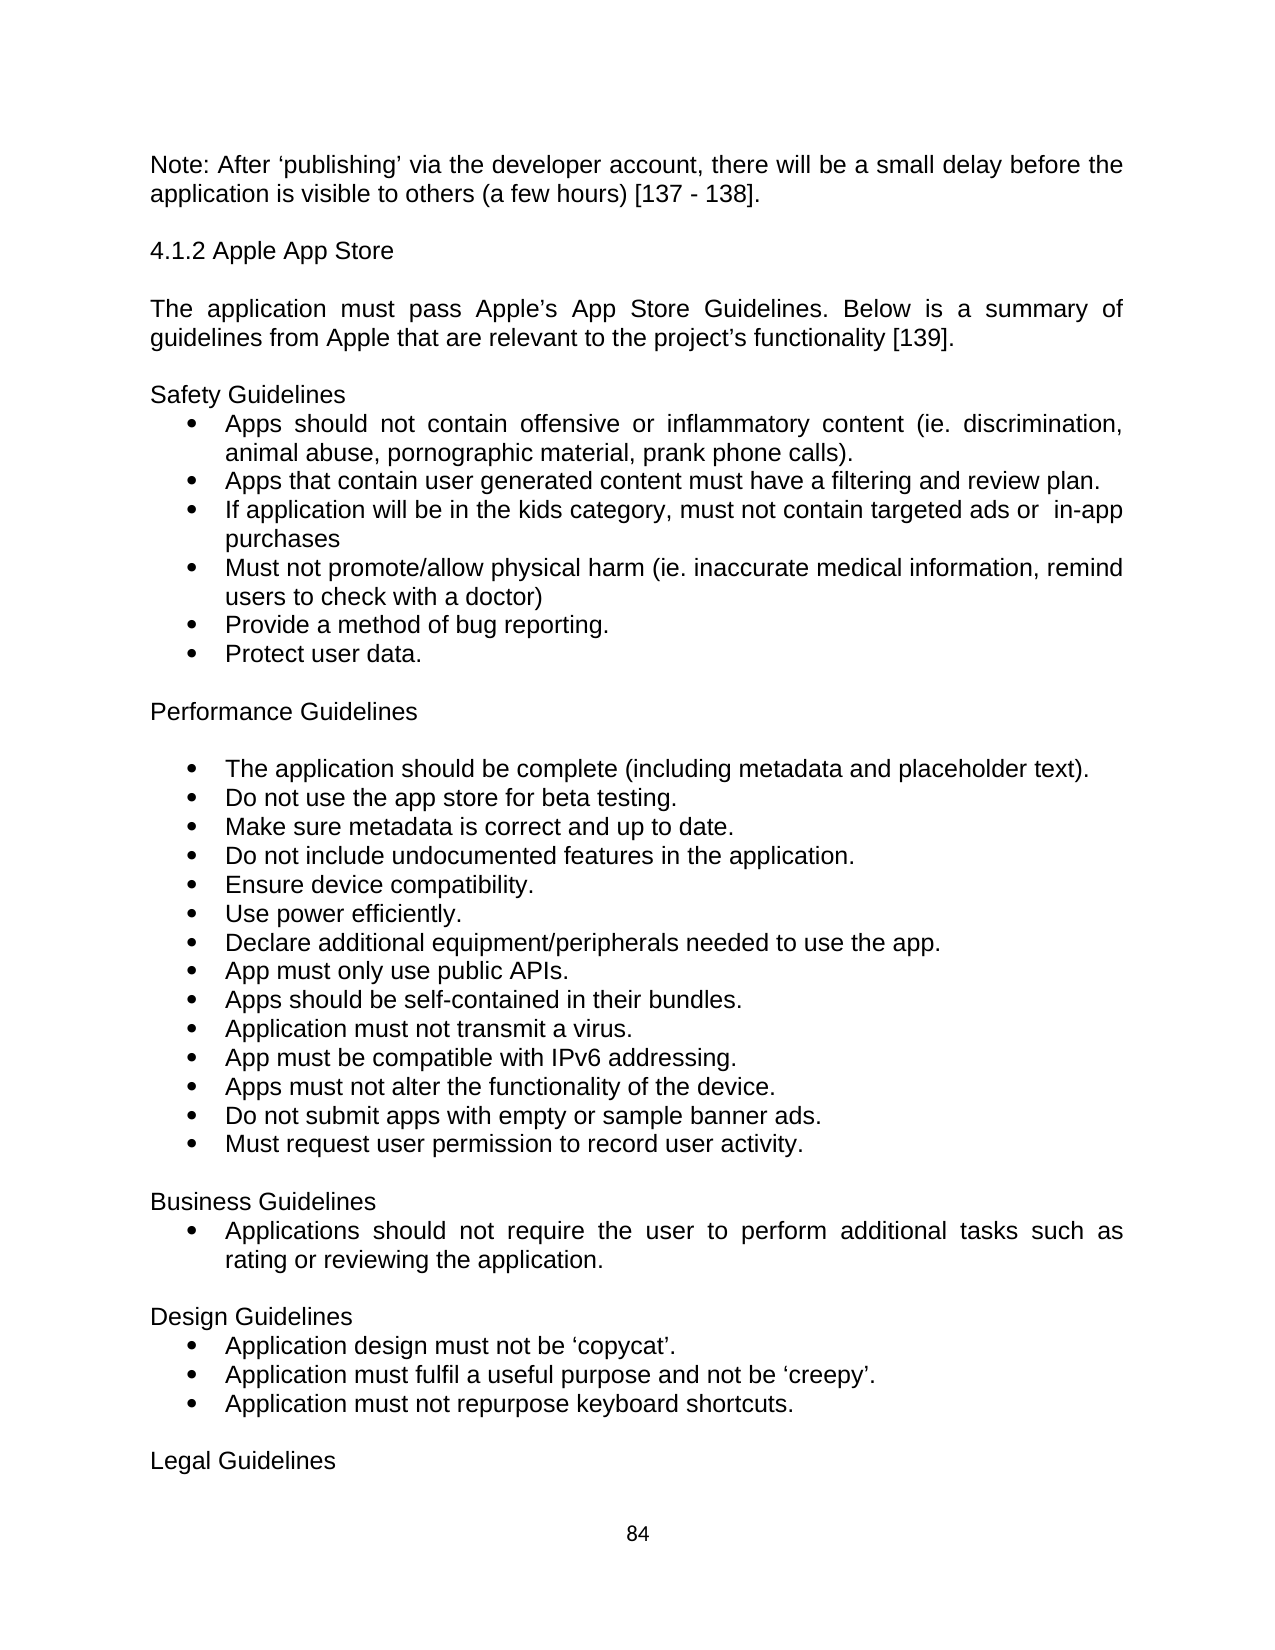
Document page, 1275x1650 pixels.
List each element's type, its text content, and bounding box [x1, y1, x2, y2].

list Application must fulfil a useful purpose and not be ‘creepy’. [187, 1360, 1125, 1389]
list Do not submit apps with empty or sample banner ads. [187, 1101, 1125, 1129]
text Design Guidelines [150, 1302, 1125, 1331]
list Apps that contain user generated content must have a filtering and review plan. [187, 466, 1125, 495]
list Apps must not alter the functionality of the device. [187, 1072, 1125, 1101]
list Do not use the app store for beta testing. [187, 783, 1125, 812]
text The application must pass Apple’s App Store Guidelines. Below is a summary of guidelines from Apple that are relevant to the project’s functionality [139]. [150, 294, 1125, 351]
list Must request user permission to record user activity. [187, 1129, 1125, 1158]
text Safety Guidelines [150, 380, 1125, 409]
text Performance Guidelines [150, 697, 1125, 726]
list Applications should not require the user to perform additional tasks such as rating or reviewing the application. [187, 1216, 1125, 1273]
list If application will be in the kids category, must not contain targeted ads or in-app purchases [187, 495, 1125, 553]
list Apps should be self-contained in their bundles. [187, 985, 1125, 1014]
text Note: After ‘publishing’ via the developer account, there will be a small delay before the application is visible to others (a few hours) [137 - 138]. [150, 150, 1125, 207]
text Business Guidelines [150, 1187, 1125, 1216]
list Provide a method of bug reporting. [187, 610, 1125, 639]
list App must be compatible with IPv6 addressing. [187, 1043, 1125, 1072]
list Do not include undocumented features in the application. [187, 841, 1125, 870]
list Application must not repurpose keyboard shortcuts. [187, 1389, 1125, 1417]
list Declare additional equipment/peripherals needed to use the app. [187, 927, 1125, 956]
list Application design must not be ‘copycat’. [187, 1331, 1125, 1360]
list Must not promote/allow physical harm (ie. inaccurate medical information, remind users to check with a doctor) [187, 553, 1125, 610]
list Apps should not contain offensive or inflammatory content (ie. discrimination, animal abuse, pornographic material, prank phone calls). [187, 409, 1125, 466]
list Application must not transmit a virus. [187, 1014, 1125, 1043]
list App must only use public APIs. [187, 956, 1125, 985]
list Use power efficiently. [187, 899, 1125, 927]
text 4.1.2 Apple App Store [150, 236, 1125, 265]
text Legal Guidelines [150, 1446, 1125, 1475]
list Make sure metadata is correct and up to date. [187, 812, 1125, 841]
list The application should be complete (including metadata and placeholder text). [187, 754, 1125, 783]
list Ensure device compatibility. [187, 870, 1125, 899]
list Protect user data. [187, 639, 1125, 668]
